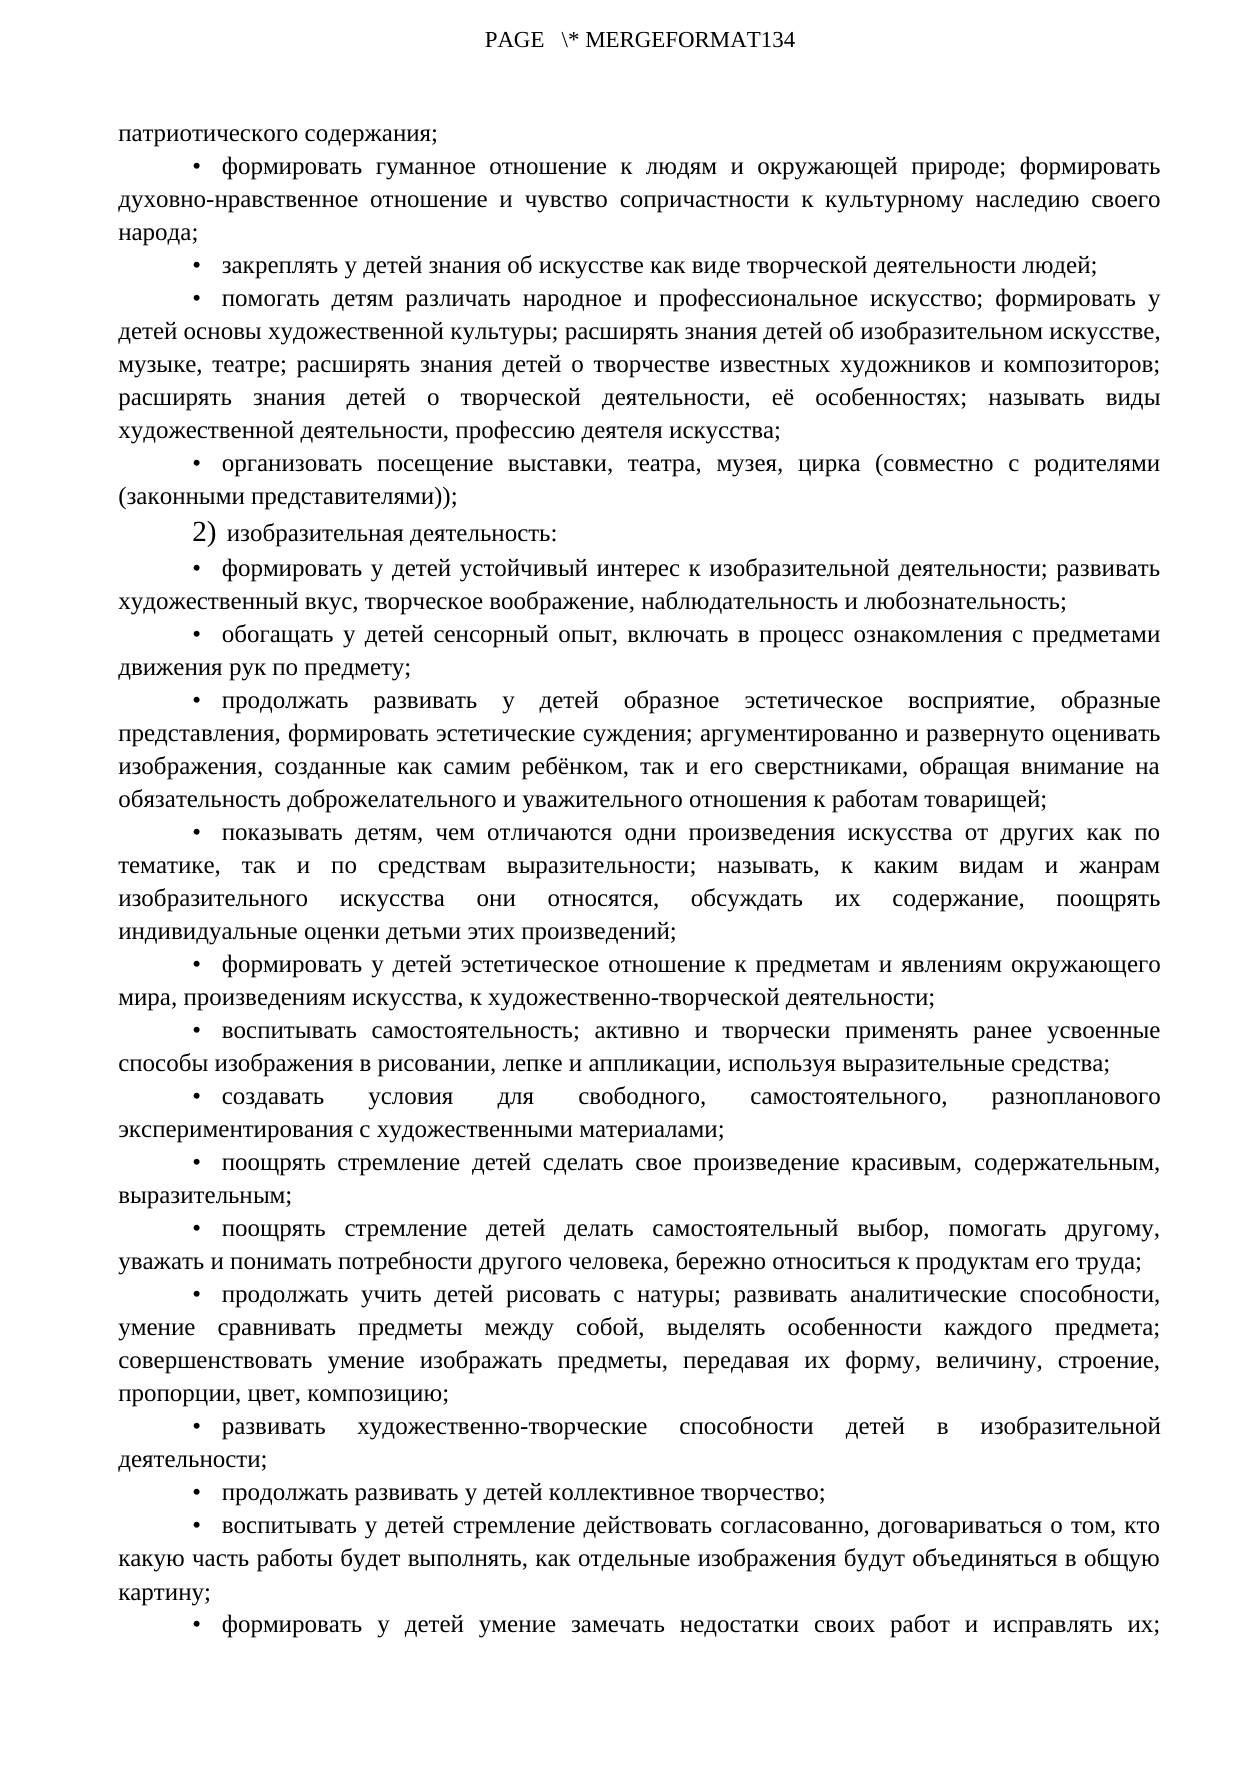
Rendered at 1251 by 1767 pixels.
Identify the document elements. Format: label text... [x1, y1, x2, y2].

list поощрять стремление детей сделать свое произведение красивым, содержательным, выразительным; [118, 1147, 1161, 1209]
list поощрять стремление детей делать самостоятельный выбор, помогать другому, уважать и понимать потребности другого человека, бережно относиться к продуктам его труда; [118, 1213, 1161, 1275]
list закреплять у детей знания об искусстве как виде творческой деятельности людей; [118, 250, 1161, 279]
list обогащать у детей сенсорный опыт, включать в процесс ознакомления с предметами движения рук по предмету; [118, 619, 1161, 681]
list формировать у детей устойчивый интерес к изобразительной деятельности; развивать художественный вкус, творческое воображение, наблюдательность и любознательность; [118, 553, 1161, 615]
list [118, 1609, 1161, 1638]
list формировать у детей эстетическое отношение к предметам и явлениям окружающего мира, произведениям искусства, к художественно-творческой деятельности; [118, 949, 1161, 1011]
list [118, 118, 1161, 147]
list развивать художественно-творческие способности детей в изобразительной деятельности; [118, 1411, 1161, 1473]
list продолжать развивать у детей образное эстетическое восприятие, образные представления, формировать эстетические суждения; аргументированно и развернуто оценивать изображения, созданные как самим ребёнком, так и его сверстниками, обращая внимание на обязательность доброжелательного и уважительного отношения к работам товарищей; [118, 685, 1161, 813]
list помогать детям различать народное и профессиональное искусство; формировать у детей основы художественной культуры; расширять знания детей об изобразительном искусстве, музыке, театре; расширять знания детей о творчестве известных художников и композиторов; расширять знания детей о творческой деятельности, её особенностях; называть виды художественной деятельности, профессию деятеля искусства; [118, 283, 1161, 444]
list изобразительная деятельность: [118, 514, 1161, 548]
list продолжать развивать у детей коллективное творчество; [118, 1477, 1161, 1506]
list создавать условия для свободного, самостоятельного, разнопланового экспериментирования с художественными материалами; [118, 1081, 1161, 1143]
list продолжать учить детей рисовать с натуры; развивать аналитические способности, умение сравнивать предметы между собой, выделять особенности каждого предмета; совершенствовать умение изображать предметы, передавая их форму, величину, строение, пропорции, цвет, композицию; [118, 1279, 1161, 1407]
list организовать посещение выставки, театра, музея, цирка (совместно с родителями (законными представителями)); [118, 448, 1161, 510]
list показывать детям, чем отличаются одни произведения искусства от других как по тематике, так и по средствам выразительности; называть, к каким видам и жанрам изобразительного искусства они относятся, обсуждать их содержание, поощрять индивидуальные оценки детьми этих произведений; [118, 817, 1161, 945]
list воспитывать у детей стремление действовать согласованно, договариваться о том, кто какую часть работы будет выполнять, как отдельные изображения будут объединяться в общую картину; [118, 1511, 1161, 1605]
list формировать гуманное отношение к людям и окружающей природе; формировать духовно-нравственное отношение и чувство сопричастности к культурному наследию своего народа; [118, 151, 1161, 246]
list воспитывать самостоятельность; активно и творчески применять ранее усвоенные способы изображения в рисовании, лепке и аппликации, используя выразительные средства; [118, 1015, 1161, 1077]
